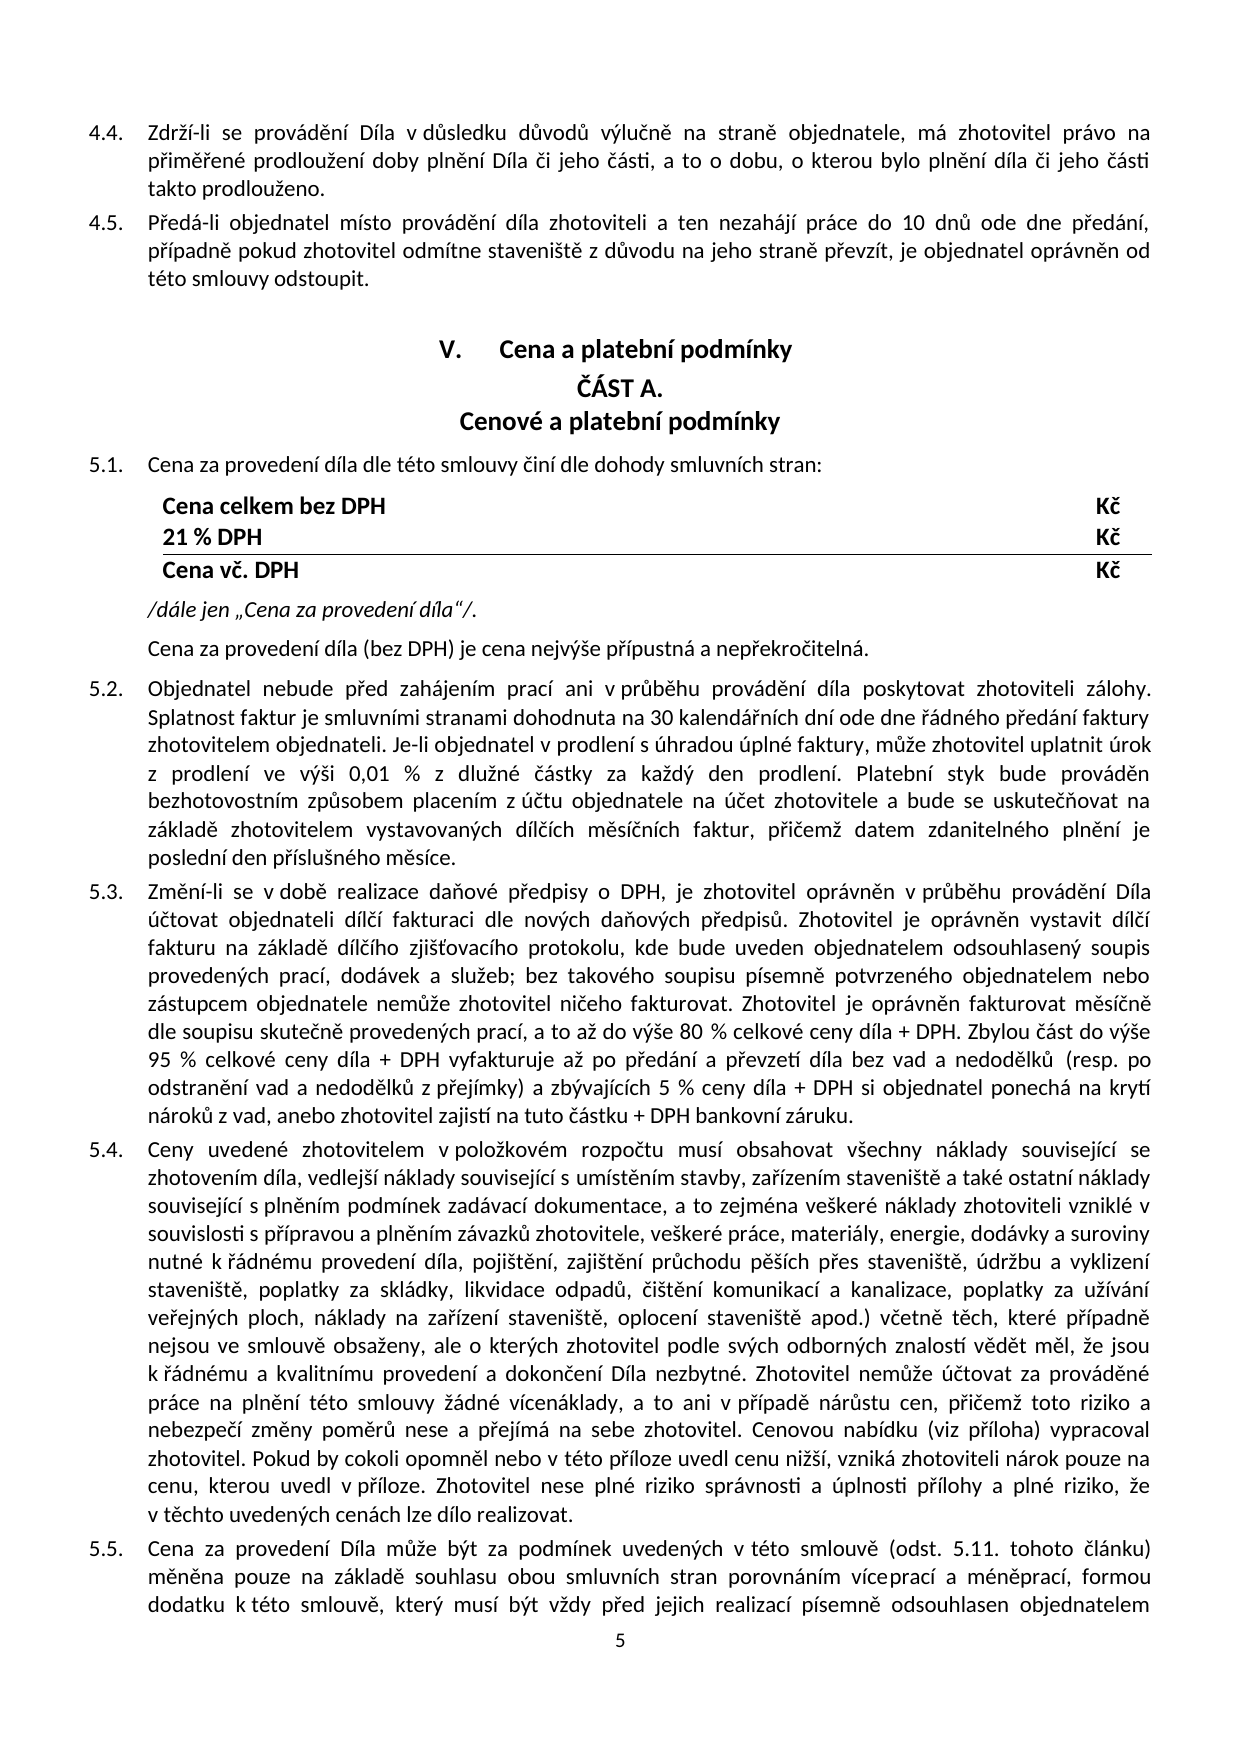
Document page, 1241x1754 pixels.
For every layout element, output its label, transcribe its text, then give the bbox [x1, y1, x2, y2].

list Zdrží-li se provádění Díla v důsledku důvodů výlučně na straně objednatele, má zhotovitel právo na přiměřené prodloužení doby plnění Díla či jeho části, a to o dobu, o kterou bylo plnění díla či jeho části takto prodlouženo. [89, 118, 1152, 202]
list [89, 1534, 1152, 1618]
list Ceny uvedené zhotovitelem v položkovém rozpočtu musí obsahovat všechny náklady související se zhotovením díla, vedlejší náklady související s umístěním stavby, zařízením staveniště a také ostatní náklady související s plněním podmínek zadávací dokumentace, a to zejména veškeré náklady zhotoviteli vzniklé v souvislosti s přípravou a plněním závazků zhotovitele, veškeré práce, materiály, energie, dodávky a suroviny nutné k řádnému provedení díla, pojištění, zajištění průchodu pěších přes staveniště, údržbu a vyklizení staveniště, poplatky za skládky, likvidace odpadů, čištění komunikací a kanalizace, poplatky za užívání veřejných ploch, náklady na zařízení staveniště, oplocení staveniště apod.) včetně těch, které případně nejsou ve smlouvě obsaženy, ale o kterých zhotovitel podle svých odborných znalostí vědět měl, že jsou k řádnému a kvalitnímu provedení a dokončení Díla nezbytné. Zhotovitel nemůže účtovat za prováděné práce na plnění této smlouvy žádné vícenáklady, a to ani v případě nárůstu cen, přičemž toto riziko a nebezpečí změny poměrů nese a přejímá na sebe zhotovitel. Cenovou nabídku (viz příloha) vypracoval zhotovitel. Pokud by cokoli opomněl nebo v této příloze uvedl cenu nižší, vzniká zhotoviteli nárok pouze na cenu, kterou uvedl v příloze. Zhotovitel nese plné riziko správnosti a úplnosti přílohy a plné riziko, že v těchto uvedených cenách lze dílo realizovat. [89, 1135, 1152, 1528]
list Cena vč. DPH Kč [162, 555, 1152, 585]
text /dále jen „Cena za provedení díla“/. [148, 596, 1152, 624]
list Cena a platební podmínky [103, 332, 1152, 365]
list 21 % DPH Kč [162, 521, 1152, 555]
list Změní-li se v době realizace daňové předpisy o DPH, je zhotovitel oprávněn v průběhu provádění Díla účtovat objednateli dílčí fakturaci dle nových daňových předpisů. Zhotovitel je oprávněn vystavit dílčí fakturu na základě dílčího zjišťovacího protokolu, kde bude uveden objednatelem odsouhlasený soupis provedených prací, dodávek a služeb; bez takového soupisu písemně potvrzeného objednatelem nebo zástupcem objednatele nemůže zhotovitel ničeho fakturovat. Zhotovitel je oprávněn fakturovat měsíčně dle soupisu skutečně provedených prací, a to až do výše 80 % celkové ceny díla + DPH. Zbylou část do výše 95 % celkové ceny díla + DPH vyfakturuje až po předání a převzetí díla bez vad a nedodělků (resp. po odstranění vad a nedodělků z přejímky) a zbývajících 5 % ceny díla + DPH si objednatel ponechá na krytí nároků z vad, anebo zhotovitel zajistí na tuto částku + DPH bankovní záruku. [89, 877, 1152, 1129]
text Cena za provedení díla (bez DPH) je cena nejvýše přípustná a nepřekročitelná. [148, 634, 1152, 662]
text ČÁST A. [89, 371, 1152, 404]
list Cena celkem bez DPH Kč [162, 491, 1152, 521]
list Objednatel nebude před zahájením prací ani v průběhu provádění díla poskytovat zhotoviteli zálohy. Splatnost faktur je smluvními stranami dohodnuta na 30 kalendářních dní ode dne řádného předání faktury zhotovitelem objednateli. Je-li objednatel v prodlení s úhradou úplné faktury, může zhotovitel uplatnit úrok z prodlení ve výši 0,01 % z dlužné částky za každý den prodlení. Platební styk bude prováděn bezhotovostním způsobem placením z účtu objednatele na účet zhotovitele a bude se uskutečňovat na základě zhotovitelem vystavovaných dílčích měsíčních faktur, přičemž datem zdanitelného plnění je poslední den příslušného měsíce. [89, 674, 1152, 871]
text Cenové a platební podmínky [89, 404, 1152, 437]
list Cena za provedení díla dle této smlouvy činí dle dohody smluvních stran: [89, 450, 1152, 478]
list Předá-li objednatel místo provádění díla zhotoviteli a ten nezahájí práce do 10 dnů ode dne předání, případně pokud zhotovitel odmítne staveniště z důvodu na jeho straně převzít, je objednatel oprávněn od této smlouvy odstoupit. [89, 208, 1152, 292]
